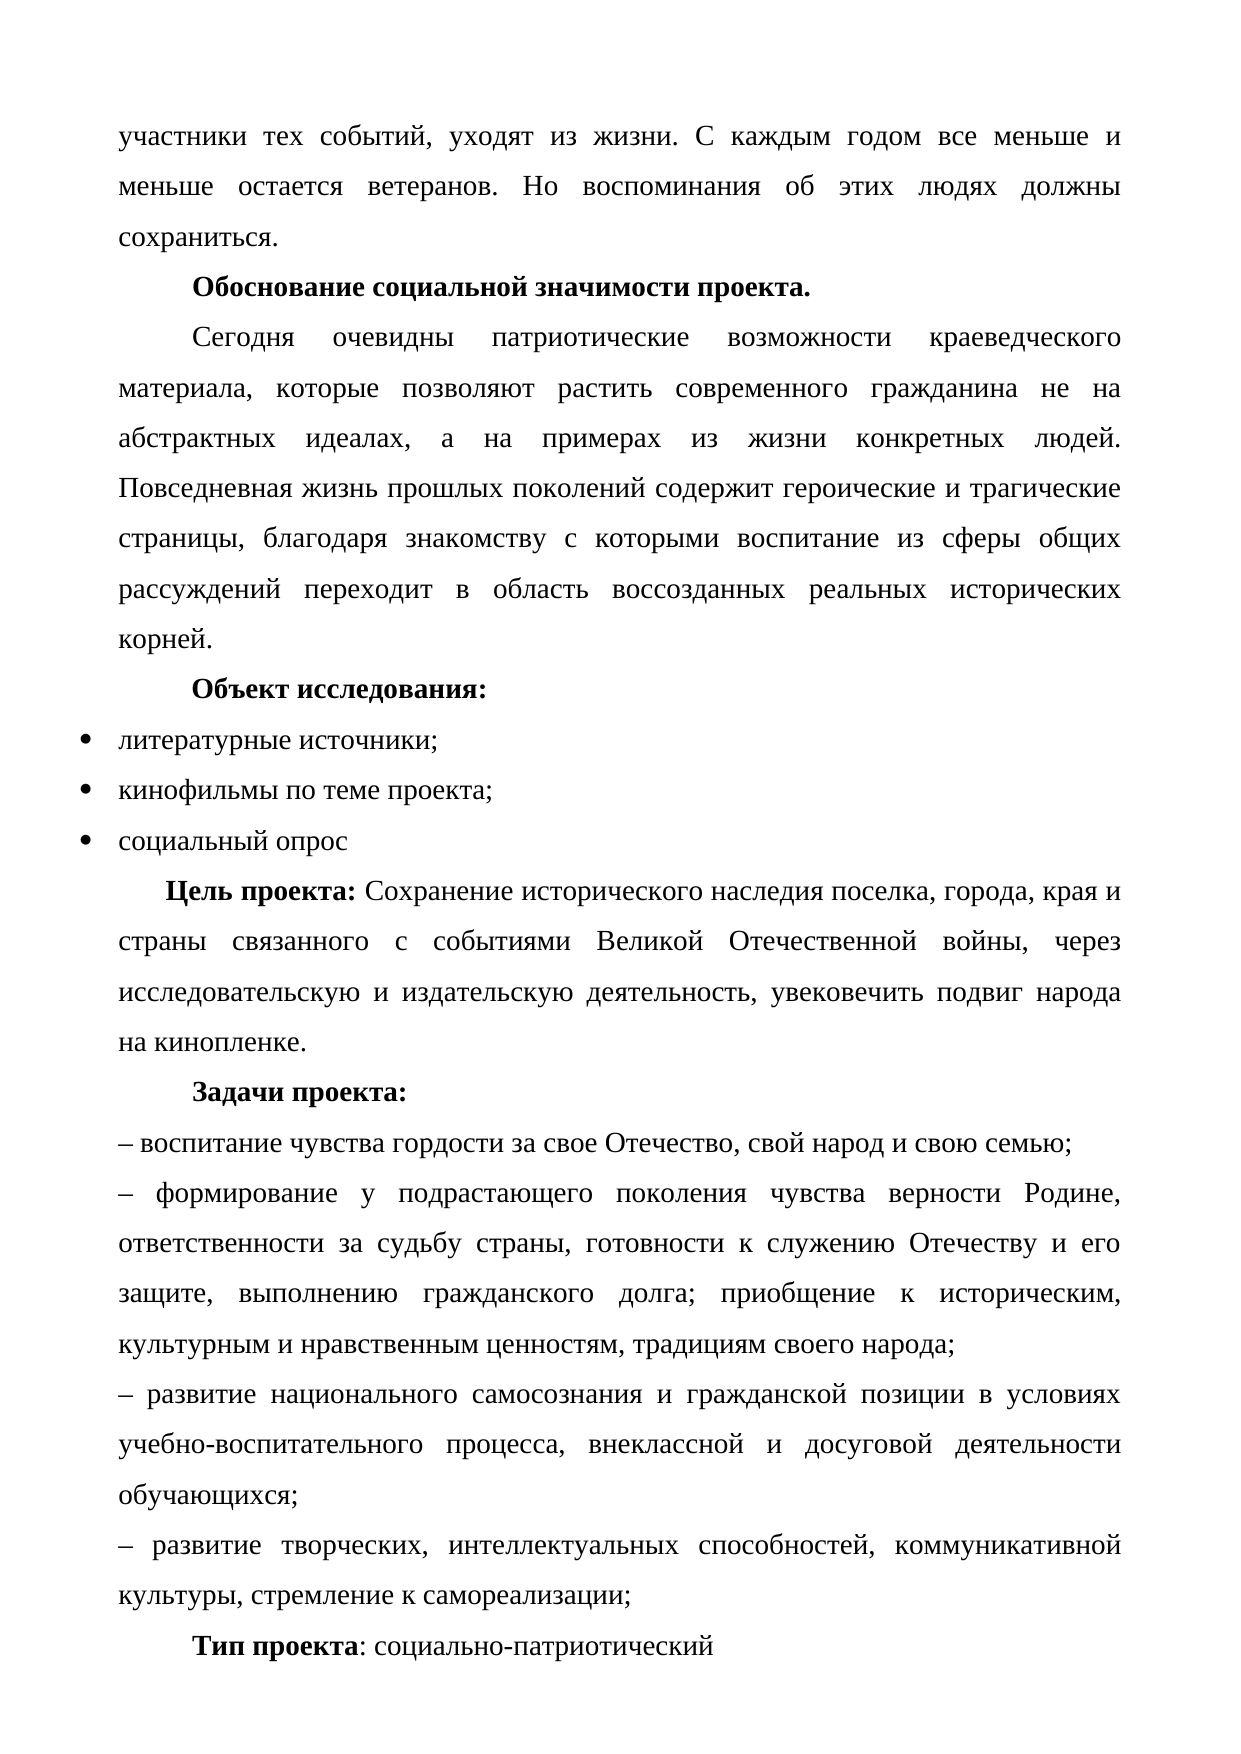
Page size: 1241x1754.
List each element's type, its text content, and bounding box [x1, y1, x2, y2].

text – развитие творческих, интеллектуальных способностей, коммуникативной культуры, стремление к самореализации; [118, 1527, 1122, 1611]
text Сегодня очевидны патриотические возможности краеведческого материала, которые позволяют растить современного гражданина не на абстрактных идеалах, а на примерах из жизни конкретных людей. Повседневная жизнь прошлых поколений содержит героические и трагические страницы, благодаря знакомству с которыми воспитание из сферы общих рассуждений переходит в область воссозданных реальных исторических корней. [118, 319, 1122, 655]
list литературные источники; [81, 722, 1122, 756]
text – развитие национального самосознания и гражданской позиции в условиях учебно-воспитательного процесса, внеклассной и досуговой деятельности обучающихся; [118, 1376, 1122, 1510]
text Обоснование социальной значимости проекта. [118, 269, 1122, 303]
text Цель проекта: Сохранение исторического наследия поселка, города, края и страны связанного с событиями Великой Отечественной войны, через исследовательскую и издательскую деятельность, увековечить подвиг народа на кинопленке. [118, 873, 1122, 1058]
text Задачи проекта: [118, 1074, 1122, 1108]
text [118, 118, 1122, 252]
text – воспитание чувства гордости за свое Отечество, свой народ и свою семью; [118, 1125, 1122, 1158]
text Объект исследования: [118, 672, 1122, 705]
list социальный опрос [81, 823, 1122, 856]
text – формирование у подрастающего поколения чувства верности Родине, ответственности за судьбу страны, готовности к служению Отечеству и его защите, выполнению гражданского долга; приобщение к историческим, культурным и нравственным ценностям, традициям своего народа; [118, 1175, 1122, 1359]
list кинофильмы по теме проекта; [81, 772, 1122, 806]
text Тип проекта: социально-патриотический [118, 1628, 1122, 1661]
